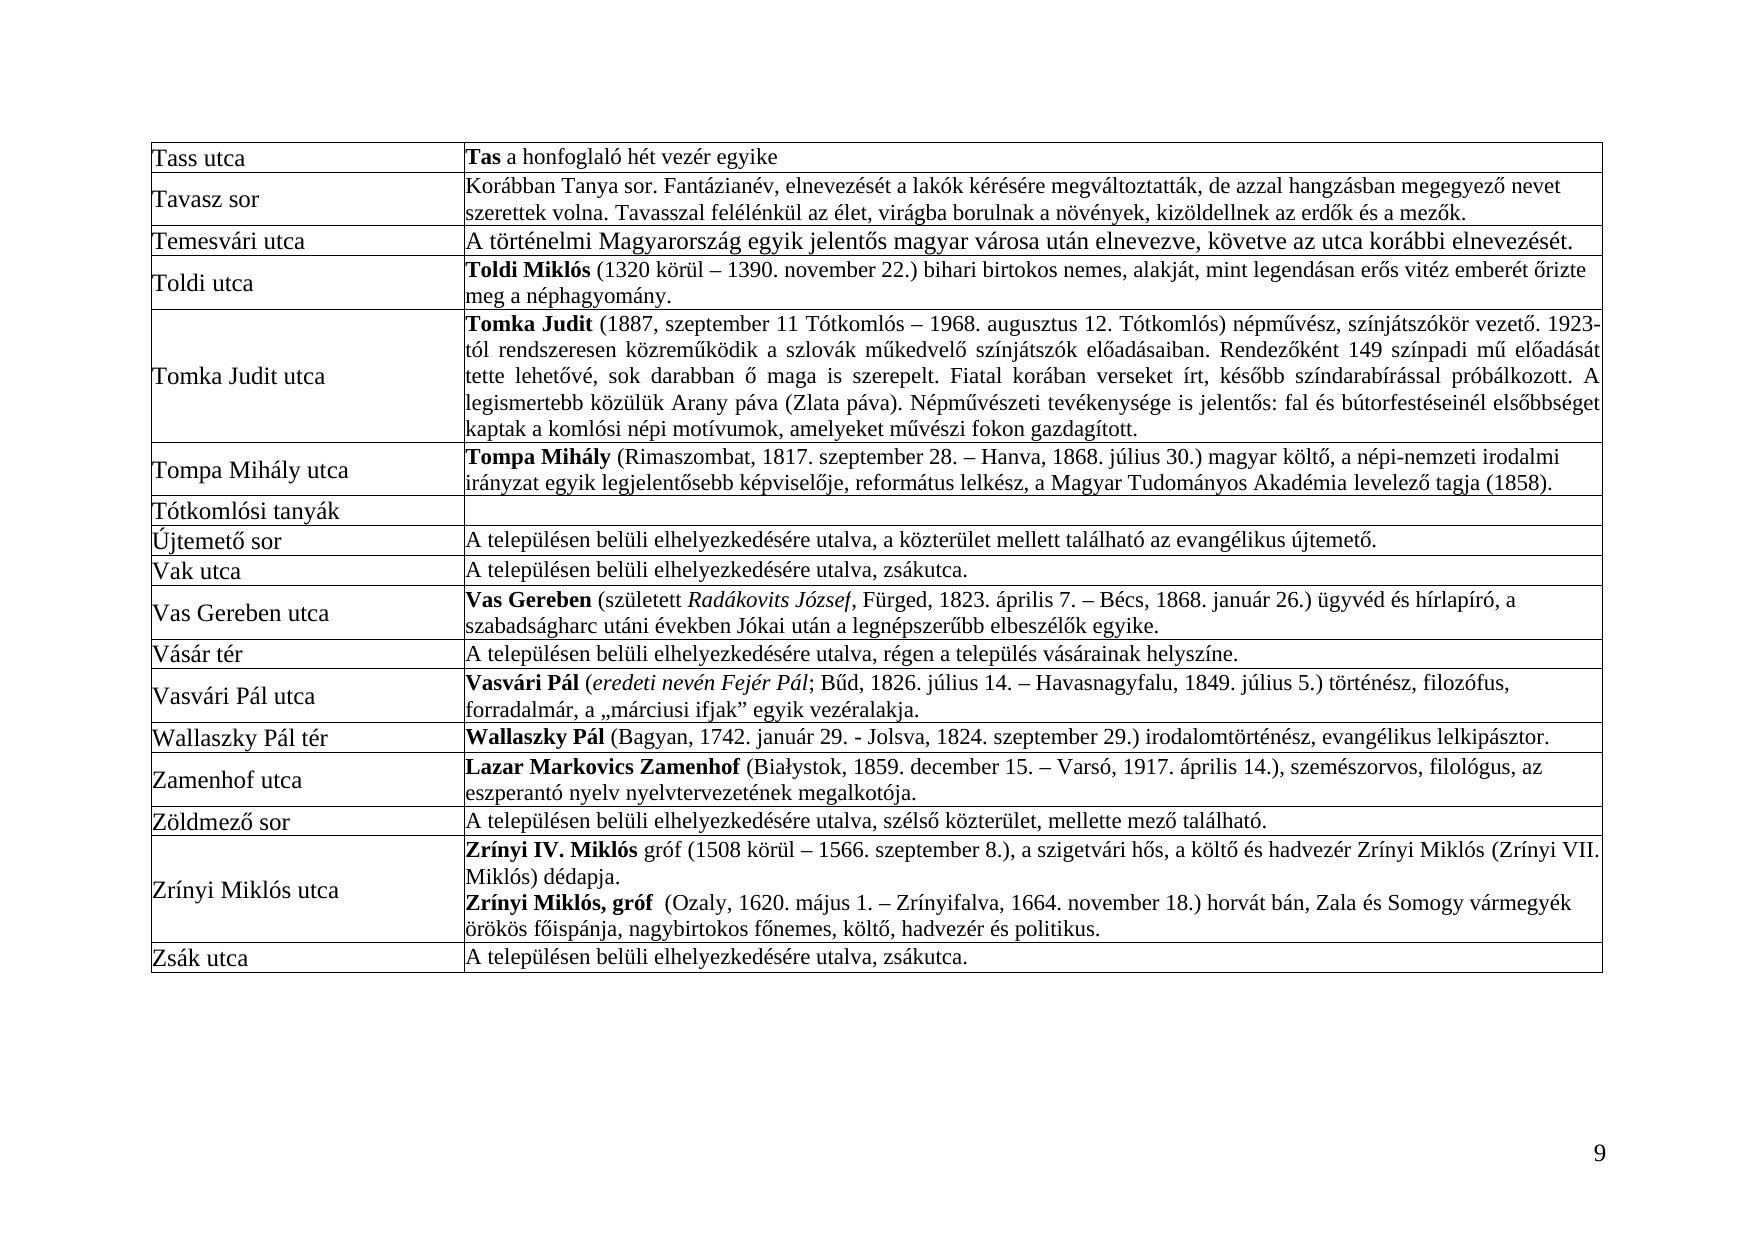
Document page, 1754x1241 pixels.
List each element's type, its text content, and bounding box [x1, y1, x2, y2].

table_cell Tomka Judit (1887, szeptember 11 Tótkomlós – 1968. augusztus 12. Tótkomlós) népművész, színjátszókör vezető. 1923-tól rendszeresen közreműködik a szlovák műkedvelő színjátszók előadásaiban. Rendezőként 149 színpadi mű előadását tette lehetővé, sok darabban ő maga is szerepelt. Fiatal korában verseket írt, később színdarabírással próbálkozott. A legismertebb közülük Arany páva (Zlata páva). Népművészeti tevékenysége is jelentős: fal és bútorfestéseinél elsőbbséget kaptak a komlósi népi motívumok, amelyeket művészi fokon gazdagított. [465, 310, 1602, 442]
table_cell Tavasz sor [152, 173, 464, 225]
table_cell Zamenhof utca [152, 753, 464, 806]
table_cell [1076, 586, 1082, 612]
table_cell Vas Gereben utca [152, 586, 464, 638]
table_cell Tomka Judit utca [152, 310, 464, 442]
table_cell Korábban Tanya sor. Fantázianév, elnevezését a lakók kérésére megváltoztatták, de azzal hangzásban megegyező nevet szerettek volna. Tavasszal felélénkül az élet, virágba borulnak a növények, kizöldellnek az erdők és a mezők. [465, 173, 1602, 225]
table_cell Zöldmező sor [152, 807, 464, 835]
table_cell Tótkomlósi tanyák [152, 496, 464, 525]
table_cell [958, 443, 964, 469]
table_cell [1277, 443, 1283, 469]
table_cell Újtemető sor [152, 526, 464, 555]
table_cell Toldi utca [152, 256, 464, 309]
table_cell Wallaszky Pál tér [152, 723, 464, 752]
table_cell Zrínyi Miklós utca [152, 836, 464, 942]
table_cell Temesvári utca [152, 226, 464, 255]
table_cell A településen belüli elhelyezkedésére utalva, szélső közterület, mellette mező található. [465, 807, 1602, 835]
table_cell A településen belüli elhelyezkedésére utalva, zsákutca. [465, 943, 1602, 972]
table_cell Vásár tér [152, 640, 464, 668]
table_cell Zrínyi IV. Miklós gróf (1508 körül – 1566. szeptember 8.), a szigetvári hős, a költő és hadvezér Zrínyi Miklós (Zrínyi VII. Miklós) dédapja. Zrínyi Miklós, gróf (Ozaly, 1620. május 1. – Zrínyifalva, 1664. november 18.) horvát bán, Zala és Somogy vármegyék örökös főispánja, nagybirtokos főnemes, költő, hadvezér és politikus. [621, 836, 1602, 942]
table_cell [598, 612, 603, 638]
table_cell Vak utca [152, 556, 464, 585]
table_cell Wallaszky Pál (Bagyan, 1742. január 29. - Jolsva, 1824. szeptember 29.) irodalomtörténész, evangélikus lelkipásztor. [465, 723, 1602, 752]
table_cell Zsák utca [152, 943, 464, 972]
table_cell A településen belüli elhelyezkedésére utalva, zsákutca. [465, 556, 1602, 585]
table_cell Tass utca [152, 143, 464, 172]
table_cell Tompa Mihály utca [152, 443, 464, 495]
table_cell A történelmi Magyarország egyik jelentős magyar városa után elnevezve, követve az utca korábbi elnevezését. [465, 226, 1602, 255]
table_cell Tas a honfoglaló hét vezér egyike [465, 143, 1602, 172]
table_cell Toldi Miklós (1320 körül – 1390. november 22.) bihari birtokos nemes, alakját, mint legendásan erős vitéz emberét őrizte meg a néphagyomány. [465, 256, 1602, 309]
table_cell Vas Gereben (született Radákovits József, Fürged, 1823. április 7. – Bécs, 1868. január 26.) ügyvéd és hírlapíró, a szabadságharc utáni években Jókai után a legnépszerűbb elbeszélők egyike. [1160, 586, 1602, 638]
table_cell A településen belüli elhelyezkedésére utalva, a közterület mellett található az evangélikus újtemető. [465, 526, 1602, 555]
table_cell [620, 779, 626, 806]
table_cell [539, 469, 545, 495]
table_cell [465, 496, 1602, 525]
table_cell Vasvári Pál (eredeti nevén Fejér Pál; Bűd, 1826. július 14. – Havasnagyfalu, 1849. július 5.) történész, filozófus, forradalmár, a „márciusi ifjak” egyik vezéralakja. [920, 669, 1602, 722]
table_cell Lazar Markovics Zamenhof (Białystok, 1859. december 15. – Varsó, 1917. április 14.), szemészorvos, filológus, az eszperantó nyelv nyelvtervezetének megalkotója. [917, 753, 1602, 806]
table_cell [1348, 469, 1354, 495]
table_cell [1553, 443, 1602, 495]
table_cell A településen belüli elhelyezkedésére utalva, régen a település vásárainak helyszíne. [465, 640, 1602, 668]
table_cell Vasvári Pál utca [152, 669, 464, 722]
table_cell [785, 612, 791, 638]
